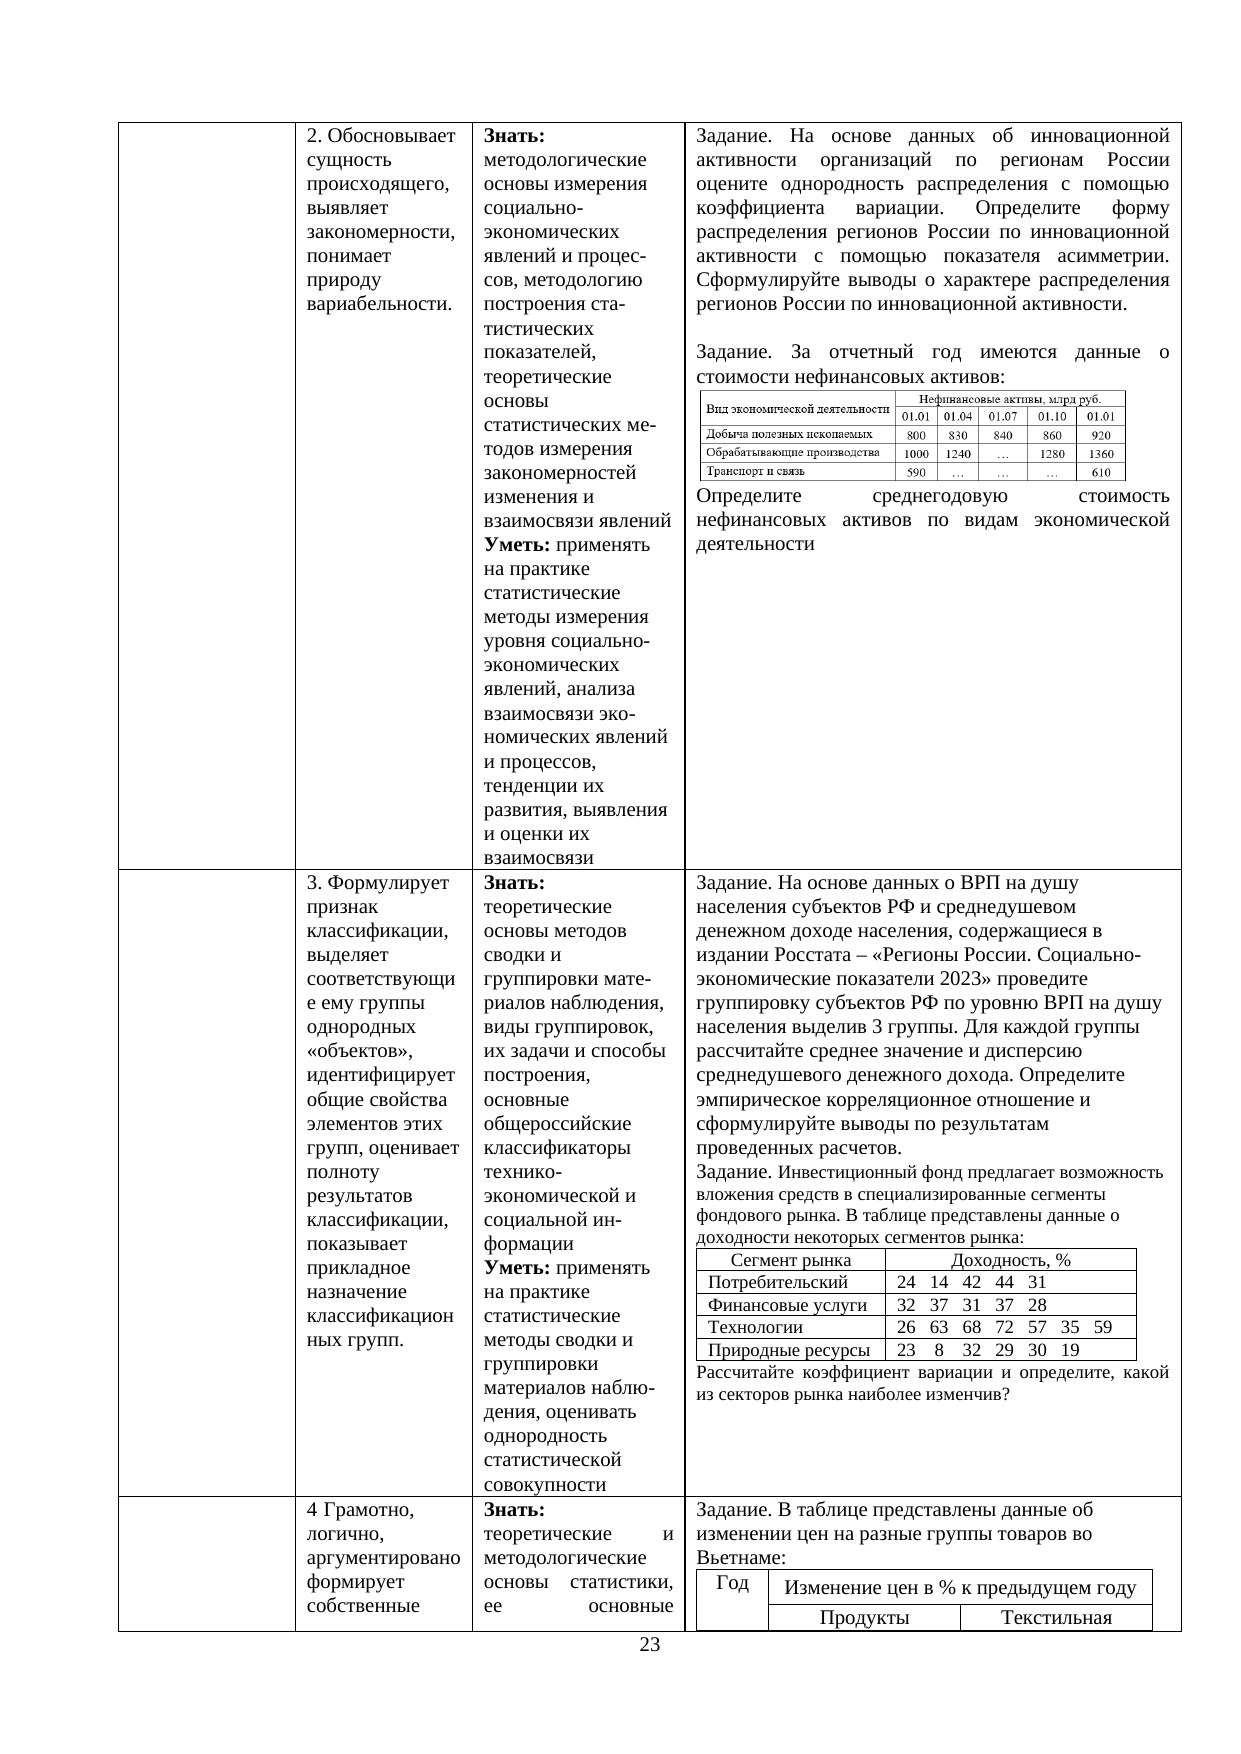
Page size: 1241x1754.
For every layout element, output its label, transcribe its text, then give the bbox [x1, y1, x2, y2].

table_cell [473, 1497, 684, 1631]
table_cell 3. Формулирует признак классификации, выделяет соответствующие ему группы однородных «объектов», идентифицирует общие свойства элементов этих групп, оценивает полноту результатов классификации, показывает прикладное назначение классификационных групп. [296, 870, 472, 1496]
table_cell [296, 1497, 472, 1631]
table_cell Знать: методологические основы измерения социально- экономических явлений и процессов, методологию построения статистических показателей, теоретические основы статистических методов измерения закономерностей изменения и взаимосвязи явлений Уметь: применять на практике статистические методы измерения уровня социально-экономических явлений, анализа взаимосвязи экономических явлений и процессов, тенденции их развития, выявления и оценки их взаимосвязи [473, 123, 684, 869]
table_cell Задание. На основе данных о ВРП на душу населения субъектов РФ и среднедушевом денежном доходе населения, содержащиеся в издании Росстата – «Регионы России. Социально-экономические показатели 2023» проведите группировку субъектов РФ по уровню ВРП на душу населения выделив 3 группы. Для каждой группы рассчитайте среднее значение и дисперсию среднедушевого денежного дохода. Определите эмпирическое корреляционное отношение и сформулируйте выводы по результатам проведенных расчетов. Задание. Инвестиционный фонд предлагает возможность вложения средств в специализированные сегменты фондового рынка. В таблице представлены данные о доходности некоторых сегментов рынка: Рассчитайте коэффициент вариации и определите, какой из секторов рынка наиболее изменчив? [686, 870, 1181, 1496]
table_cell [119, 1497, 295, 1631]
table_cell 2. Обосновывает сущность происходящего, выявляет закономерности, понимает природу вариабельности. [296, 123, 472, 869]
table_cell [686, 1497, 1181, 1631]
table_cell [119, 870, 295, 1496]
table_cell Задание. На основе данных об инновационной активности организаций по регионам России оцените однородность распределения с помощью коэффициента вариации. Определите форму распределения регионов России по инновационной активности с помощью показателя асимметрии. Сформулируйте выводы о характере распределения регионов России по инновационной активности. Задание. За отчетный год имеются данные о стоимости нефинансовых активов: Определите среднегодовую стоимость нефинансовых активов по видам экономической деятельности [686, 123, 1181, 869]
table_cell Знать: теоретические основы методов сводки и группировки материалов наблюдения, виды группировок, их задачи и способы построения, основные общероссийские классификаторы технико-экономической и социальной информации Уметь: применять на практике статистические методы сводки и группировки материалов наблюдения, оценивать однородность статистической совокупности [473, 870, 684, 1496]
table_cell [119, 123, 295, 869]
picture [696, 387, 1130, 484]
